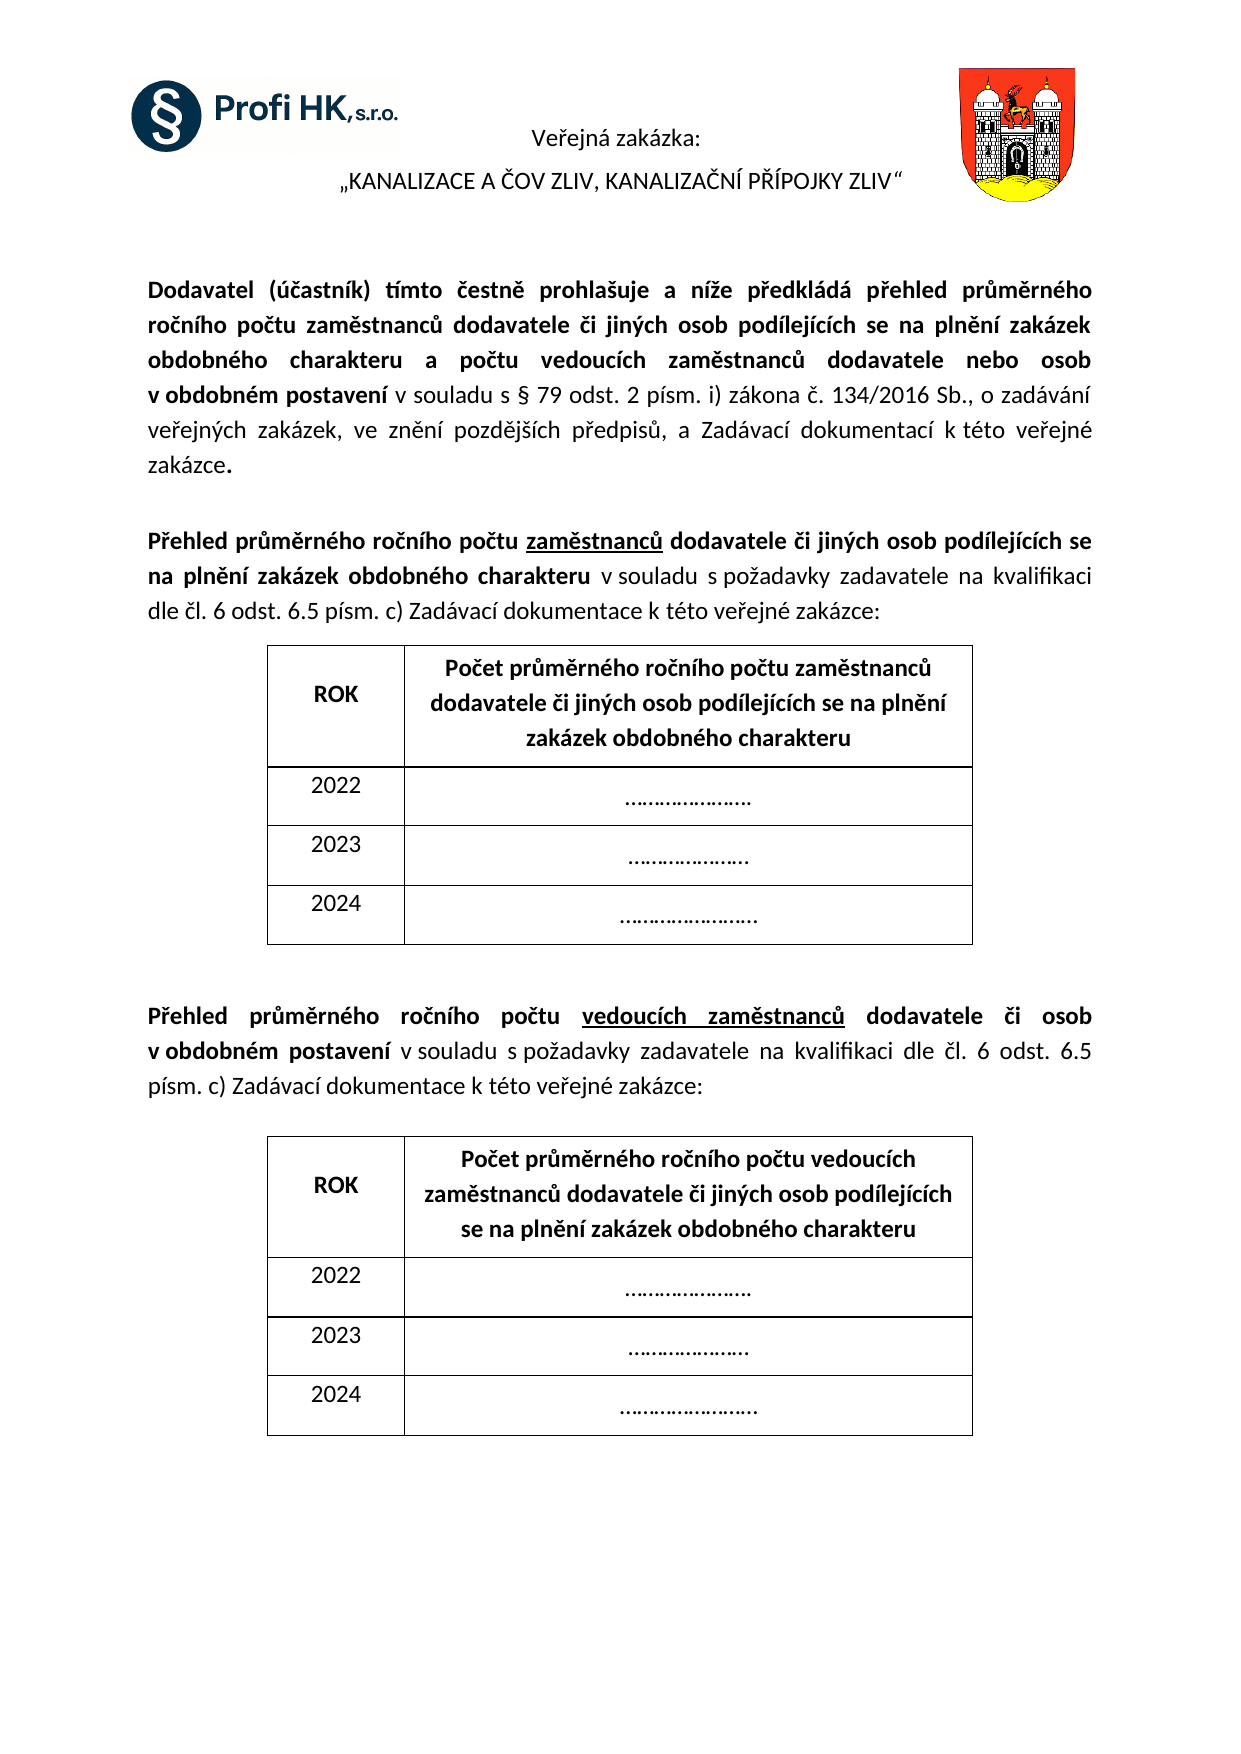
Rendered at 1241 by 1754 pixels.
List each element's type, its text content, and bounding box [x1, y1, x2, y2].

table_cell 2024 [268, 886, 404, 943]
text Přehled průměrného ročního počtu zaměstnanců dodavatele či jiných osob podílejících se na plnění zakázek obdobného charakteru v souladu s požadavky zadavatele na kvalifikaci dle čl. 6 odst. 6.5 písm. c) Zadávací dokumentace k této veřejné zakázce: [148, 526, 1093, 626]
table_cell 2023 [268, 826, 404, 884]
table_header Počet průměrného ročního počtu zaměstnanců dodavatele či jiných osob podílejících se na plnění zakázek obdobného charakteru [405, 646, 972, 766]
table_header ROK [268, 646, 404, 766]
table_cell ………………… [405, 826, 972, 884]
table_cell 2022 [268, 768, 404, 825]
table_header Počet průměrného ročního počtu vedoucích zaměstnanců dodavatele či jiných osob podílejících se na plnění zakázek obdobného charakteru [405, 1137, 972, 1257]
text Dodavatel (účastník) tímto čestně prohlašuje a níže předkládá přehled průměrného ročního počtu zaměstnanců dodavatele či jiných osob podílejících se na plnění zakázek obdobného charakteru a počtu vedoucích zaměstnanců dodavatele nebo osob v obdobném postavení v souladu s § 79 odst. 2 písm. i) zákona č. 134/2016 Sb., o zadávání veřejných zakázek, ve znění pozdějších předpisů, a Zadávací dokumentací k této veřejné zakázce. [148, 274, 1093, 480]
table_cell …………………. [405, 768, 972, 825]
picture [958, 68, 1075, 202]
text Přehled průměrného ročního počtu vedoucích zaměstnanců dodavatele či osob v obdobném postavení v souladu s požadavky zadavatele na kvalifikaci dle čl. 6 odst. 6.5 písm. c) Zadávací dokumentace k této veřejné zakázce: [148, 1000, 1093, 1101]
table_cell 2022 [268, 1258, 404, 1316]
picture [129, 77, 400, 154]
table_cell 2023 [268, 1318, 404, 1375]
table_cell …………………. [405, 1258, 972, 1316]
table_header ROK [268, 1137, 404, 1257]
table_cell …………………… [405, 886, 972, 943]
table_cell 2024 [268, 1376, 404, 1434]
table_cell …………………… [405, 1376, 972, 1434]
table_cell ………………… [405, 1318, 972, 1375]
